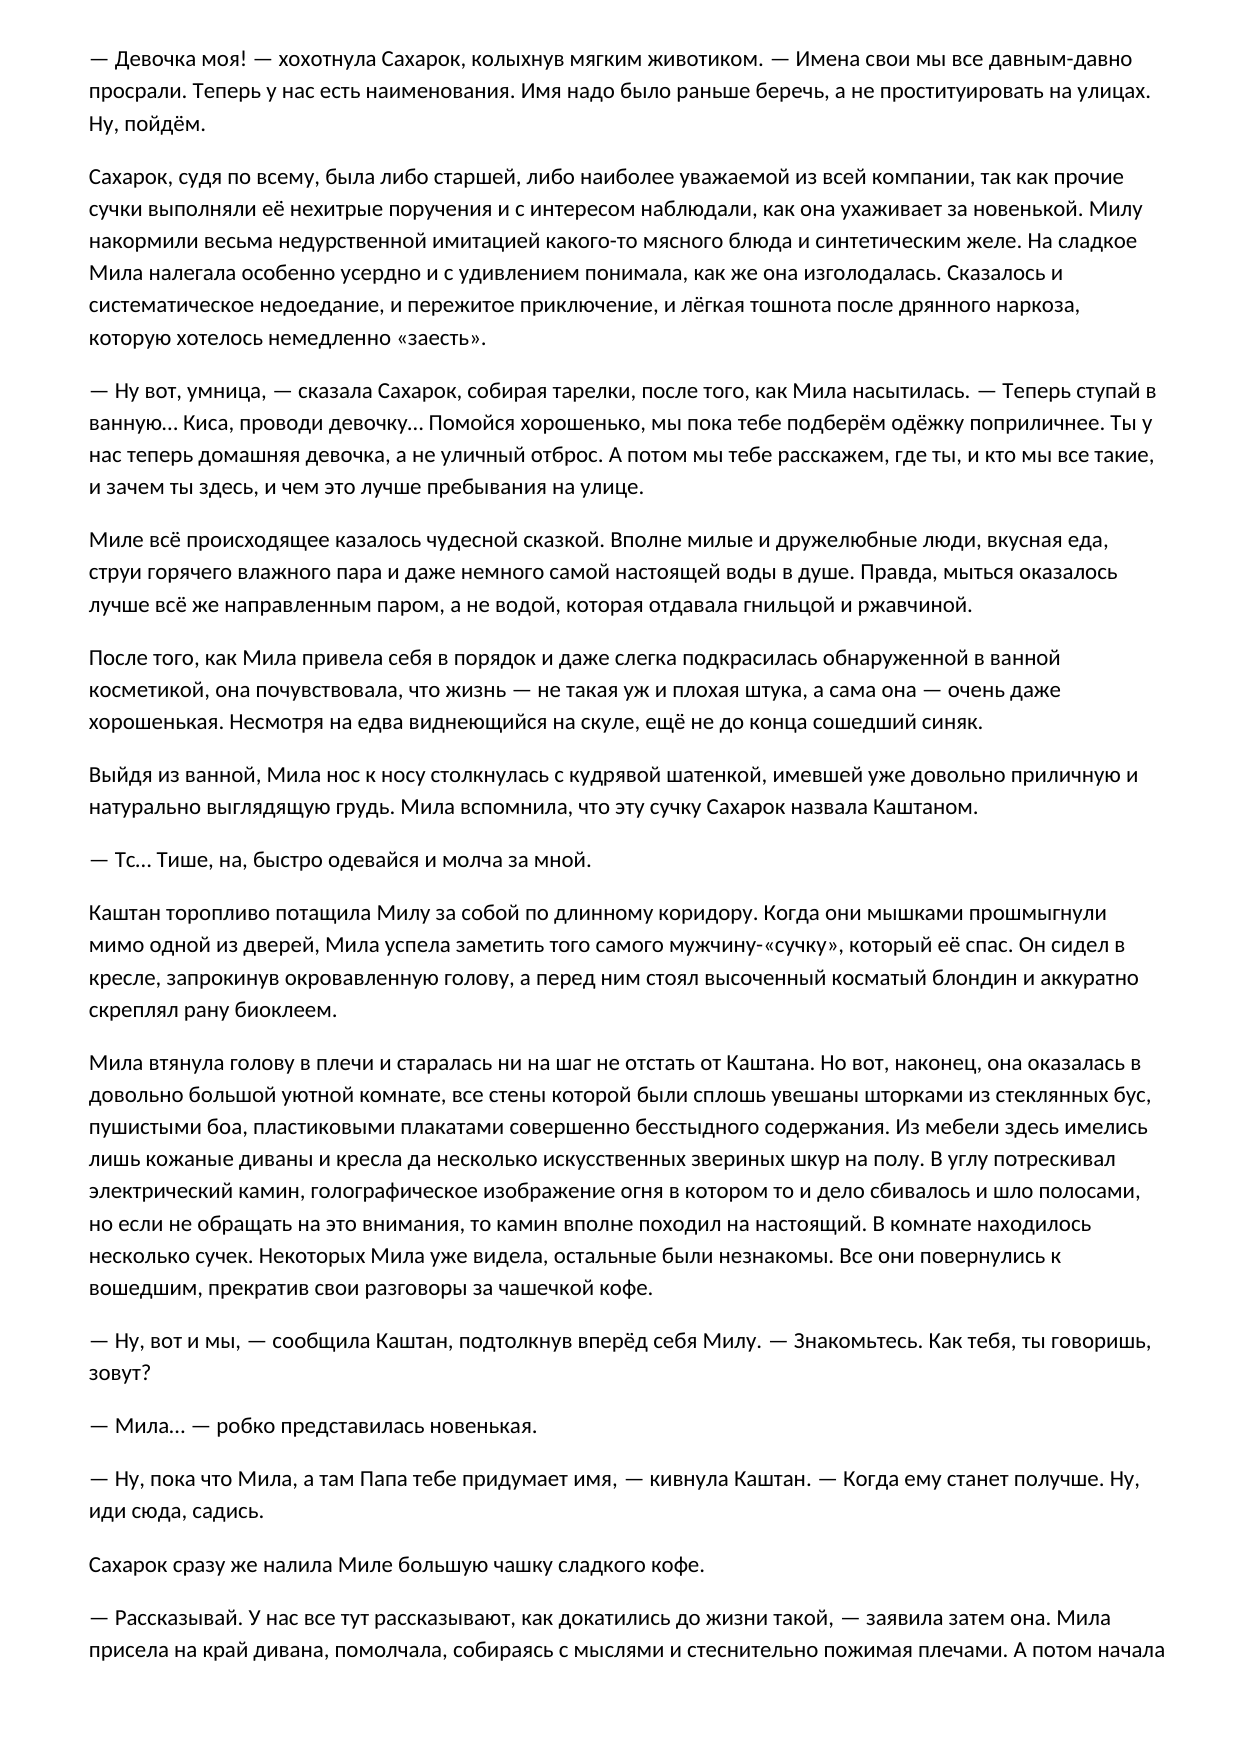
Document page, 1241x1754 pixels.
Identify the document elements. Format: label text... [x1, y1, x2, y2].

text — Тс… Тише, на, быстро одевайся и молча за мной. [89, 845, 1167, 873]
text — Девочка моя! — хохотнула Сахарок, колыхнув мягким животиком. — Имена свои мы все давным-давно просрали. Теперь у нас есть наименования. Имя надо было раньше беречь, а не проституировать на улицах. Ну, пойдём. [89, 44, 1167, 137]
text После того, как Мила привела себя в порядок и даже слегка подкрасилась обнаруженной в ванной косметикой, она почувствовала, что жизнь — не такая уж и плохая штука, а сама она — очень даже хорошенькая. Несмотря на едва виднеющийся на скуле, ещё не до конца сошедший синяк. [89, 643, 1167, 735]
text — Мила… — робко представилась новенькая. [89, 1411, 1167, 1439]
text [89, 1603, 1167, 1663]
text Каштан торопливо потащила Милу за собой по длинному коридору. Когда они мышками прошмыгнули мимо одной из дверей, Мила успела заметить того самого мужчину-«сучку», который её спас. Он сидел в кресле, запрокинув окровавленную голову, а перед ним стоял высоченный косматый блондин и аккуратно скреплял рану биоклеем. [89, 898, 1167, 1023]
text — Ну, вот и мы, — сообщила Каштан, подтолкнув вперёд себя Милу. — Знакомьтесь. Как тебя, ты говоришь, зовут? [89, 1326, 1167, 1386]
text Сахарок сразу же налила Миле большую чашку сладкого кофе. [89, 1550, 1167, 1578]
text — Ну вот, умница, — сказала Сахарок, собирая тарелки, после того, как Мила насытилась. — Теперь ступай в ванную… Киса, проводи девочку… Помойся хорошенько, мы пока тебе подберём одёжку поприличнее. Ты у нас теперь домашняя девочка, а не уличный отброс. А потом мы тебе расскажем, где ты, и кто мы все такие, и зачем ты здесь, и чем это лучше пребывания на улице. [89, 376, 1167, 500]
text Выйдя из ванной, Мила нос к носу столкнулась с кудрявой шатенкой, имевшей уже довольно приличную и натурально выглядящую грудь. Мила вспомнила, что эту сучку Сахарок назвала Каштаном. [89, 760, 1167, 820]
text Миле всё происходящее казалось чудесной сказкой. Вполне милые и дружелюбные люди, вкусная еда, струи горячего влажного пара и даже немного самой настоящей воды в душе. Правда, мыться оказалось лучше всё же направленным паром, а не водой, которая отдавала гнильцой и ржавчиной. [89, 525, 1167, 618]
text — Ну, пока что Мила, а там Папа тебе придумает имя, — кивнула Каштан. — Когда ему станет получше. Ну, иди сюда, садись. [89, 1464, 1167, 1525]
text Мила втянула голову в плечи и старалась ни на шаг не отстать от Каштана. Но вот, наконец, она оказалась в довольно большой уютной комнате, все стены которой были сплошь увешаны шторками из стеклянных бус, пушистыми боа, пластиковыми плакатами совершенно бесстыдного содержания. Из мебели здесь имелись лишь кожаные диваны и кресла да несколько искусственных звериных шкур на полу. В углу потрескивал электрический камин, голографическое изображение огня в котором то и дело сбивалось и шло полосами, но если не обращать на это внимания, то камин вполне походил на настоящий. В комнате находилось несколько сучек. Некоторых Мила уже видела, остальные были незнакомы. Все они повернулись к вошедшим, прекратив свои разговоры за чашечкой кофе. [89, 1048, 1167, 1301]
text Сахарок, судя по всему, была либо старшей, либо наиболее уважаемой из всей компании, так как прочие сучки выполняли её нехитрые поручения и с интересом наблюдали, как она ухаживает за новенькой. Милу накормили весьма недурственной имитацией какого-то мясного блюда и синтетическим желе. На сладкое Мила налегала особенно усердно и с удивлением понимала, как же она изголодалась. Сказалось и систематическое недоедание, и пережитое приключение, и лёгкая тошнота после дрянного наркоза, которую хотелось немедленно «заесть». [89, 162, 1167, 351]
